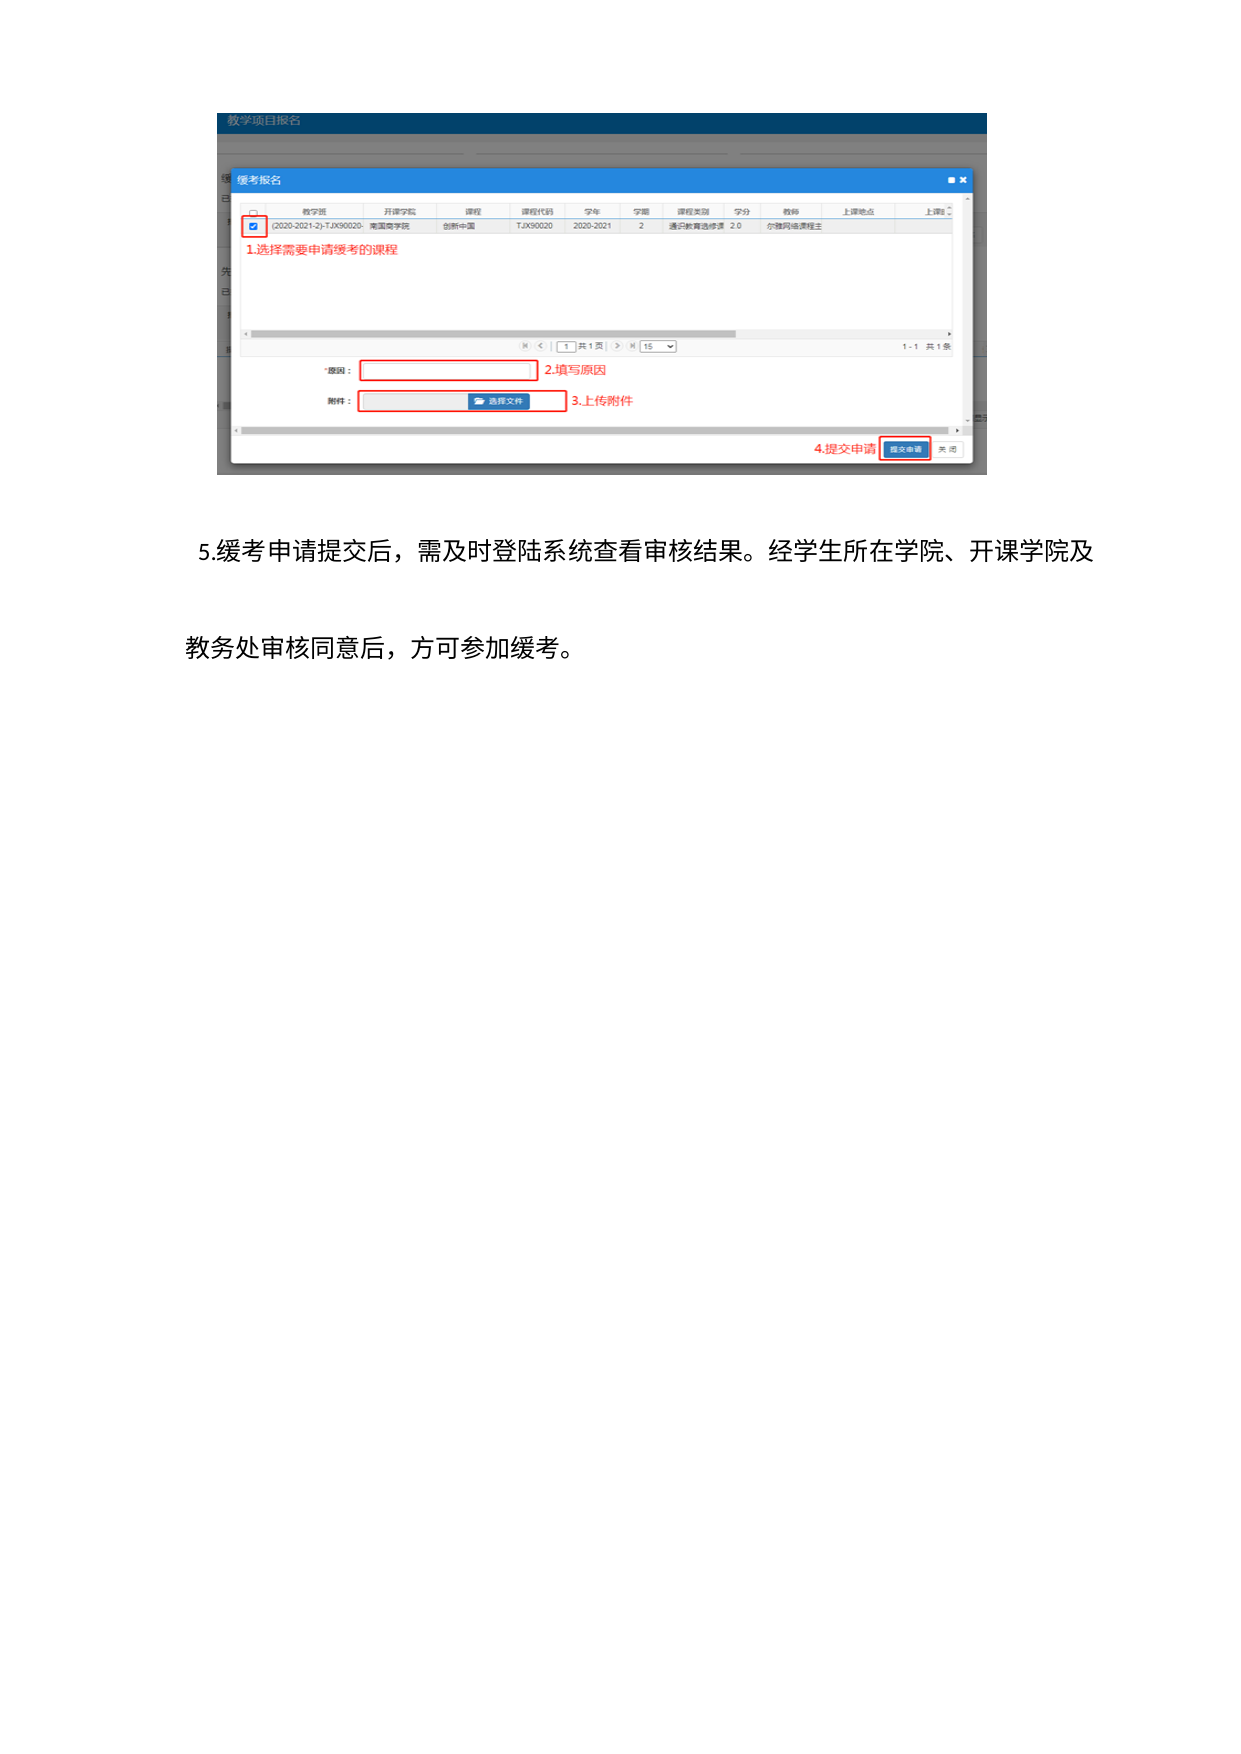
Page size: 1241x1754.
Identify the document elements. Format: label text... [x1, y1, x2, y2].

picture [217, 113, 987, 475]
list 5.缓考申请提交后，需及时登陆系统查看审核结果。经学生所在学院、开课学院及教务处审核同意后，方可参加缓考。 [185, 517, 1098, 679]
